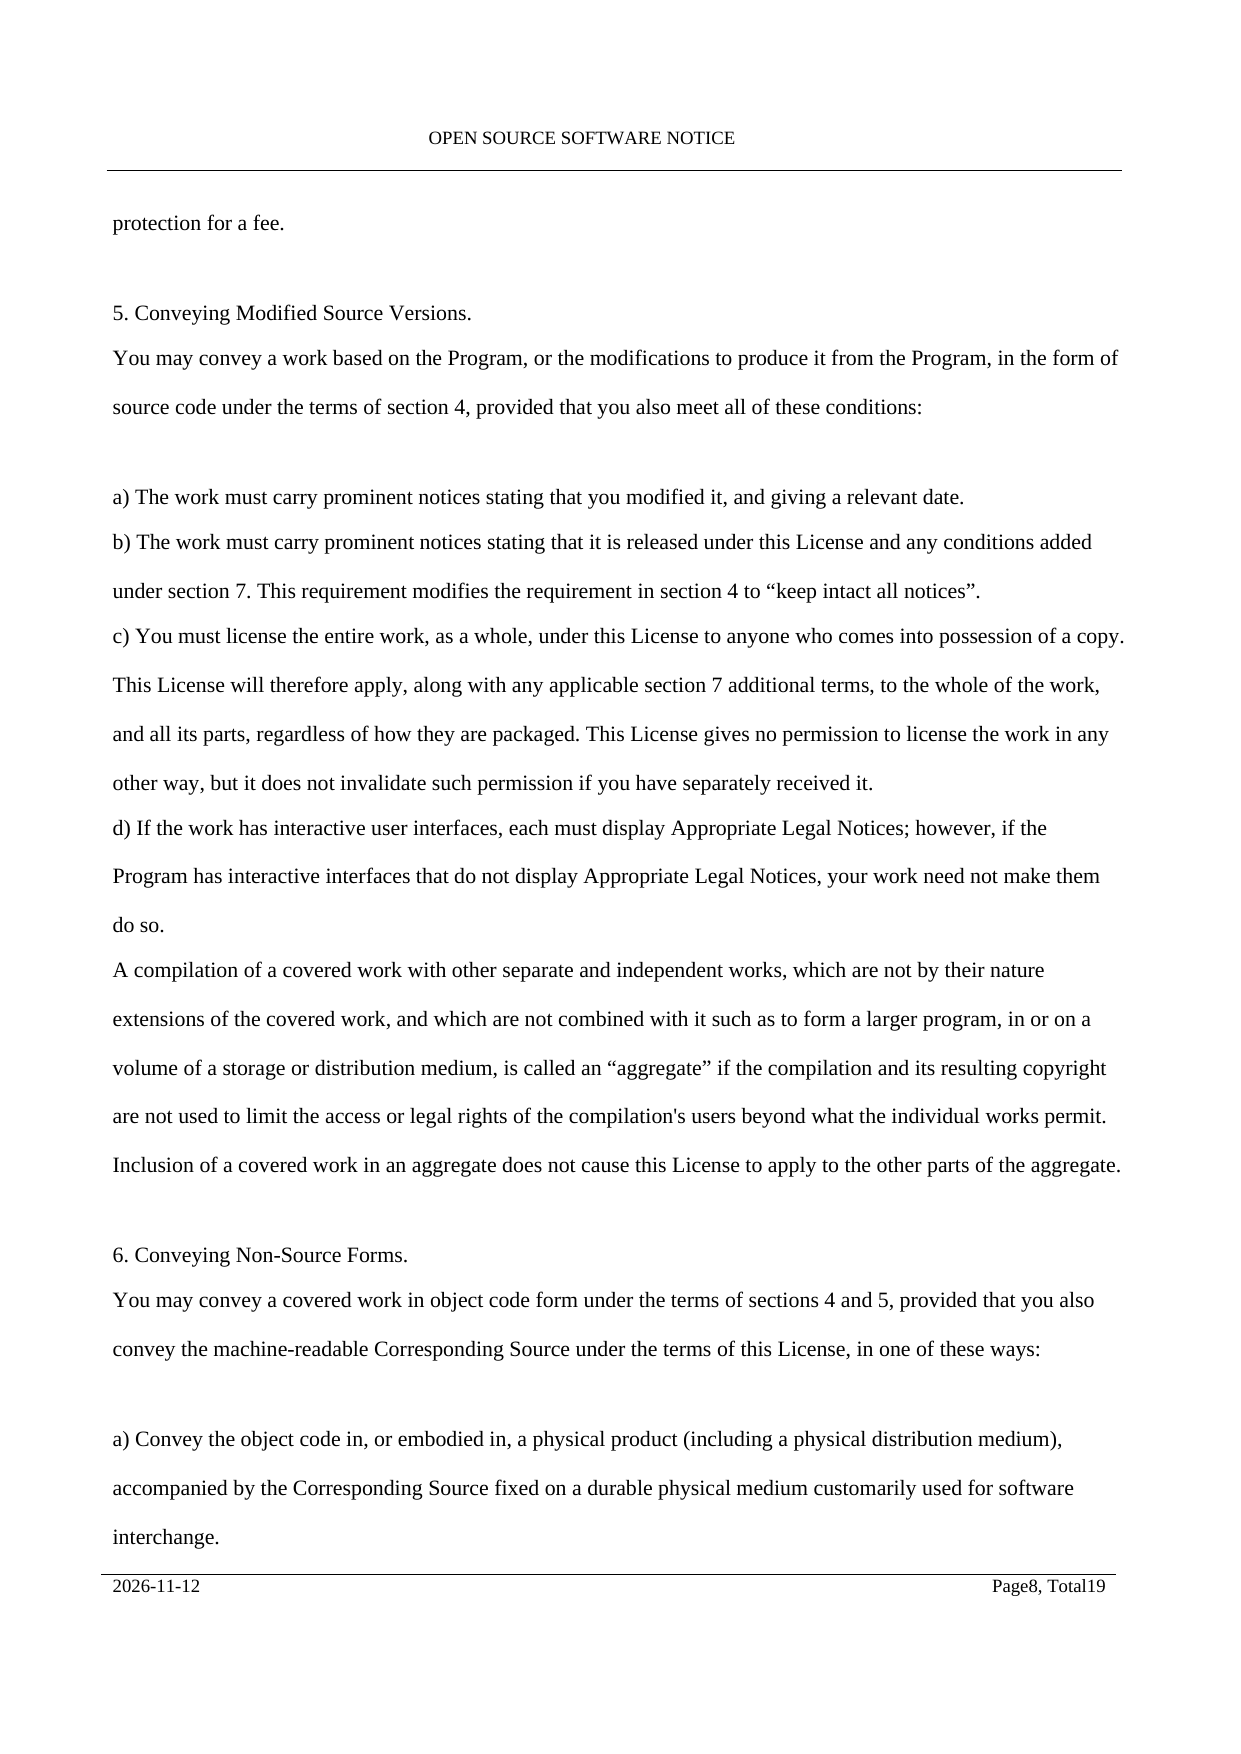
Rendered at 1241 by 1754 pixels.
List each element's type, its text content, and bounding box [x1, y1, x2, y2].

text c) You must license the entire work, as a whole, under this License to anyone who comes into possession of a copy. This License will therefore apply, along with any applicable section 7 additional terms, to the whole of the work, and all its parts, regardless of how they are packaged. This License gives no permission to license the work in any other way, but it does not invalidate such permission if you have separately received it. [112, 619, 1128, 798]
text b) The work must carry prominent notices stating that it is released under this License and any conditions added under section 7. This requirement modifies the requirement in section 4 to “keep intact all notices”. [112, 526, 1128, 607]
text You may convey a work based on the Program, or the modifications to produce it from the Program, in the form of source code under the terms of section 4, provided that you also meet all of these conditions: [112, 342, 1128, 423]
text d) If the work has interactive user interfaces, each must display Appropriate Legal Notices; however, if the Program has interactive interfaces that do not display Appropriate Legal Notices, your work need not make them do so. [112, 811, 1128, 941]
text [112, 206, 1128, 239]
text You may convey a covered work in object code form under the terms of sections 4 and 5, provided that you also convey the machine-readable Corresponding Source under the terms of this License, in one of these ways: [112, 1284, 1128, 1365]
text 6. Conveying Non-Source Forms. [112, 1239, 1128, 1271]
text 5. Conveying Modified Source Versions. [112, 297, 1128, 329]
text A compilation of a covered work with other separate and independent works, which are not by their nature extensions of the covered work, and which are not combined with it such as to form a larger program, in or on a volume of a storage or distribution medium, is called an “aggregate” if the compilation and its resulting copyright are not used to limit the access or legal rights of the compilation's users beyond what the individual works permit. Inclusion of a covered work in an aggregate does not cause this License to apply to the other parts of the aggregate. [112, 953, 1128, 1181]
text a) Convey the object code in, or embodied in, a physical product (including a physical distribution medium), accompanied by the Corresponding Source fixed on a durable physical medium customarily used for software interchange. [112, 1423, 1128, 1553]
text a) The work must carry prominent notices stating that you modified it, and giving a relevant date. [112, 481, 1128, 513]
